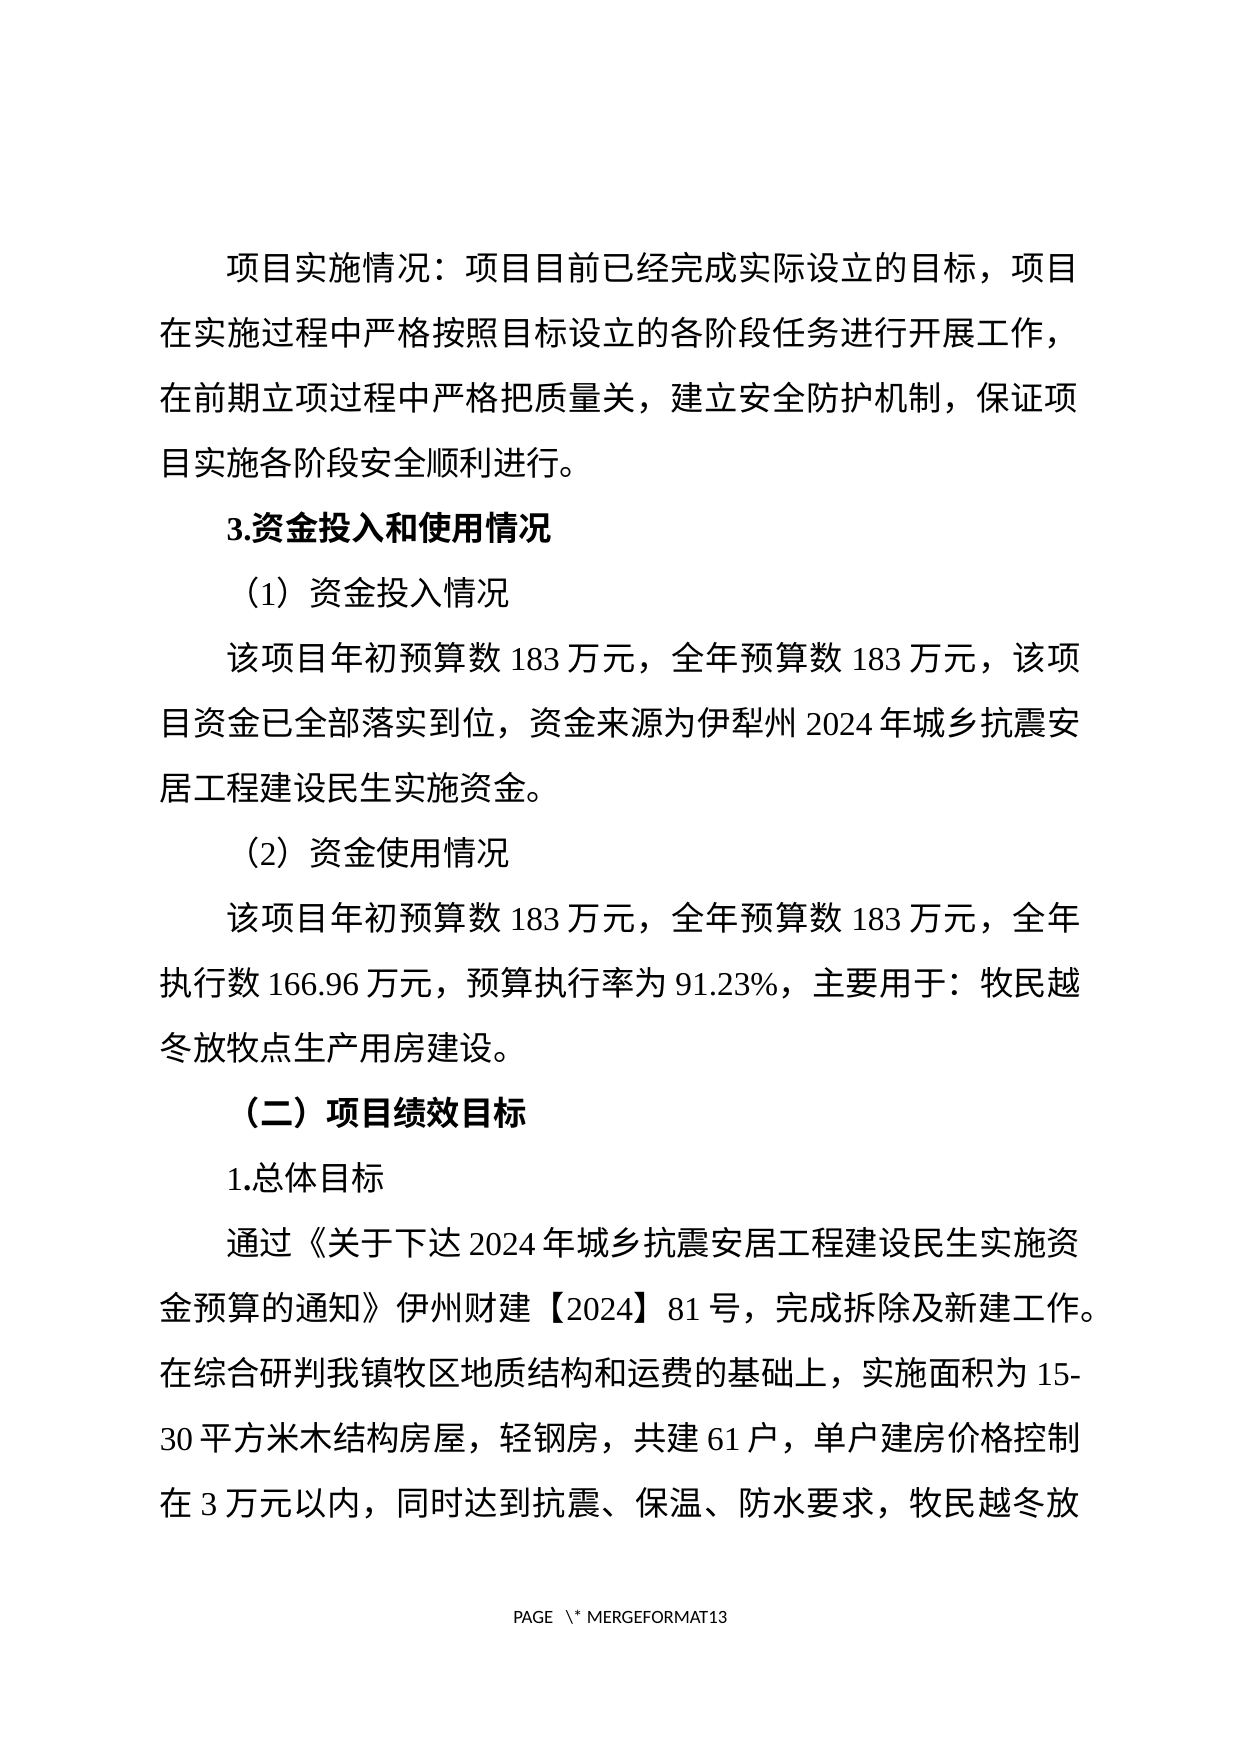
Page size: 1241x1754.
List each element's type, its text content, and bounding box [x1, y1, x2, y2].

text 项目实施情况：项目目前已经完成实际设立的目标，项目在实施过程中严格按照目标设立的各阶段任务进行开展工作，在前期立项过程中严格把质量关，建立安全防护机制，保证项目实施各阶段安全顺利进行。 [159, 233, 1081, 493]
text 3.资金投入和使用情况 [159, 493, 1081, 558]
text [159, 1208, 1081, 1533]
text 1.总体目标 [159, 1143, 1081, 1208]
text （1）资金投入情况 [159, 558, 1081, 623]
text （2）资金使用情况 [159, 818, 1081, 883]
text 该项目年初预算数183万元，全年预算数183万元，该项目资金已全部落实到位，资金来源为伊犁州2024年城乡抗震安居工程建设民生实施资金。 [159, 623, 1081, 818]
text （二）项目绩效目标 [159, 1078, 1081, 1143]
text 该项目年初预算数183万元，全年预算数183万元，全年执行数166.96万元，预算执行率为91.23%，主要用于：牧民越冬放牧点生产用房建设。 [159, 883, 1081, 1078]
